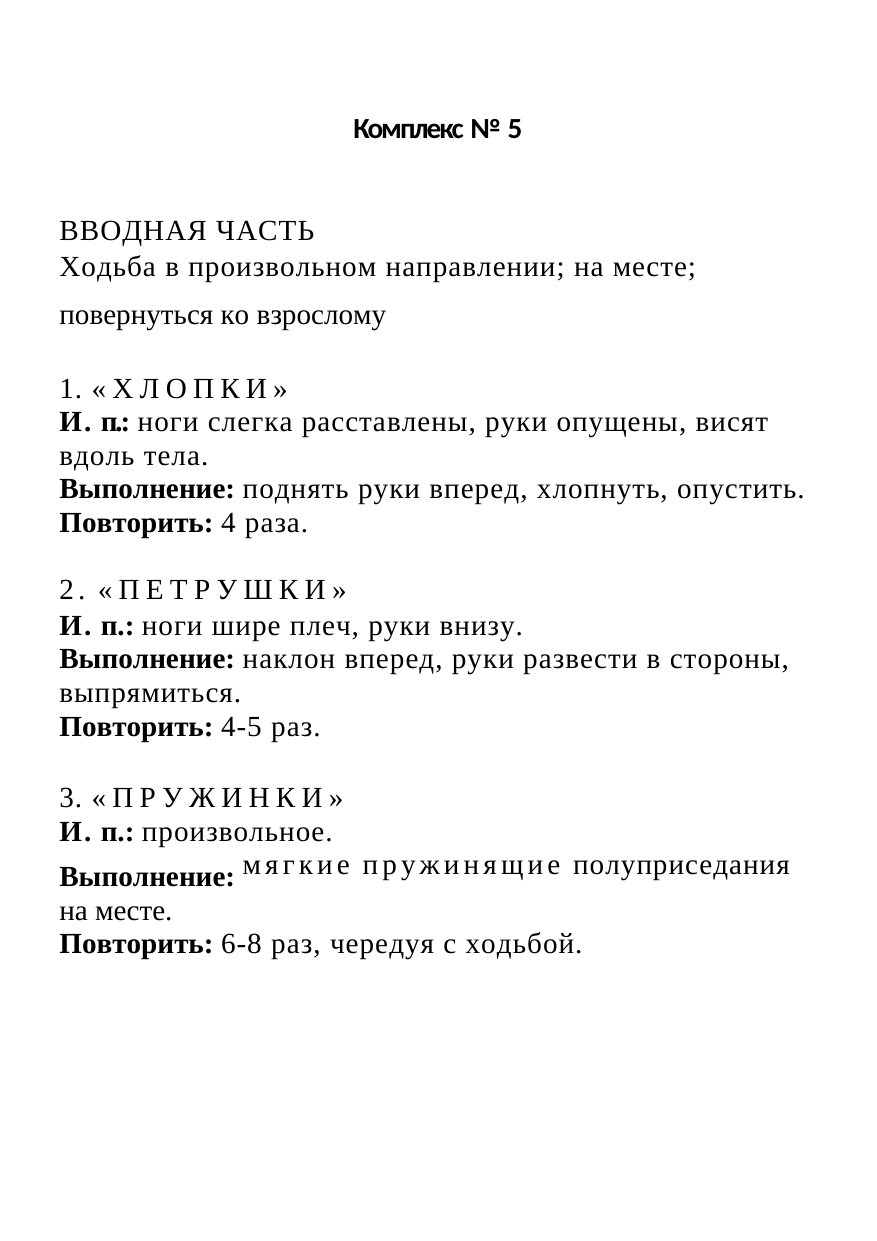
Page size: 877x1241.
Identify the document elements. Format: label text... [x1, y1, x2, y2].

text ВВОДНАЯ ЧАСТЬ [59, 213, 818, 249]
text И. п.: ноги шире плеч, руки внизу. [59, 608, 818, 642]
text Повторить: 6-8 раз, чередуя с ходьбой. [59, 927, 818, 960]
text Комплекс № 5 [59, 93, 818, 146]
text 1. «ХЛОПКИ» [59, 364, 818, 404]
text И. п.: произвольное. [59, 814, 818, 847]
text Выполнение: мягкие пружинящие полуприседания на месте. [59, 847, 818, 927]
text Ходьба в произвольном направлении; на месте; повернуться ко взрослому [59, 249, 818, 330]
text 3. «ПРУЖИНКИ» [59, 776, 818, 814]
text 2. «ПЕТРУШКИ» [59, 572, 818, 608]
text Повторить: 4 раза. [59, 505, 818, 539]
text И. п.: ноги слегка расставлены, руки опущены, висят вдоль тела. [59, 404, 818, 472]
text Выполнение: поднять руки вперед, хлопнуть, опустить. [59, 472, 818, 505]
text Выполнение: наклон вперед, руки развести в стороны, выпрямиться. [59, 642, 818, 709]
text Повторить: 4-5 раз. [59, 709, 818, 742]
